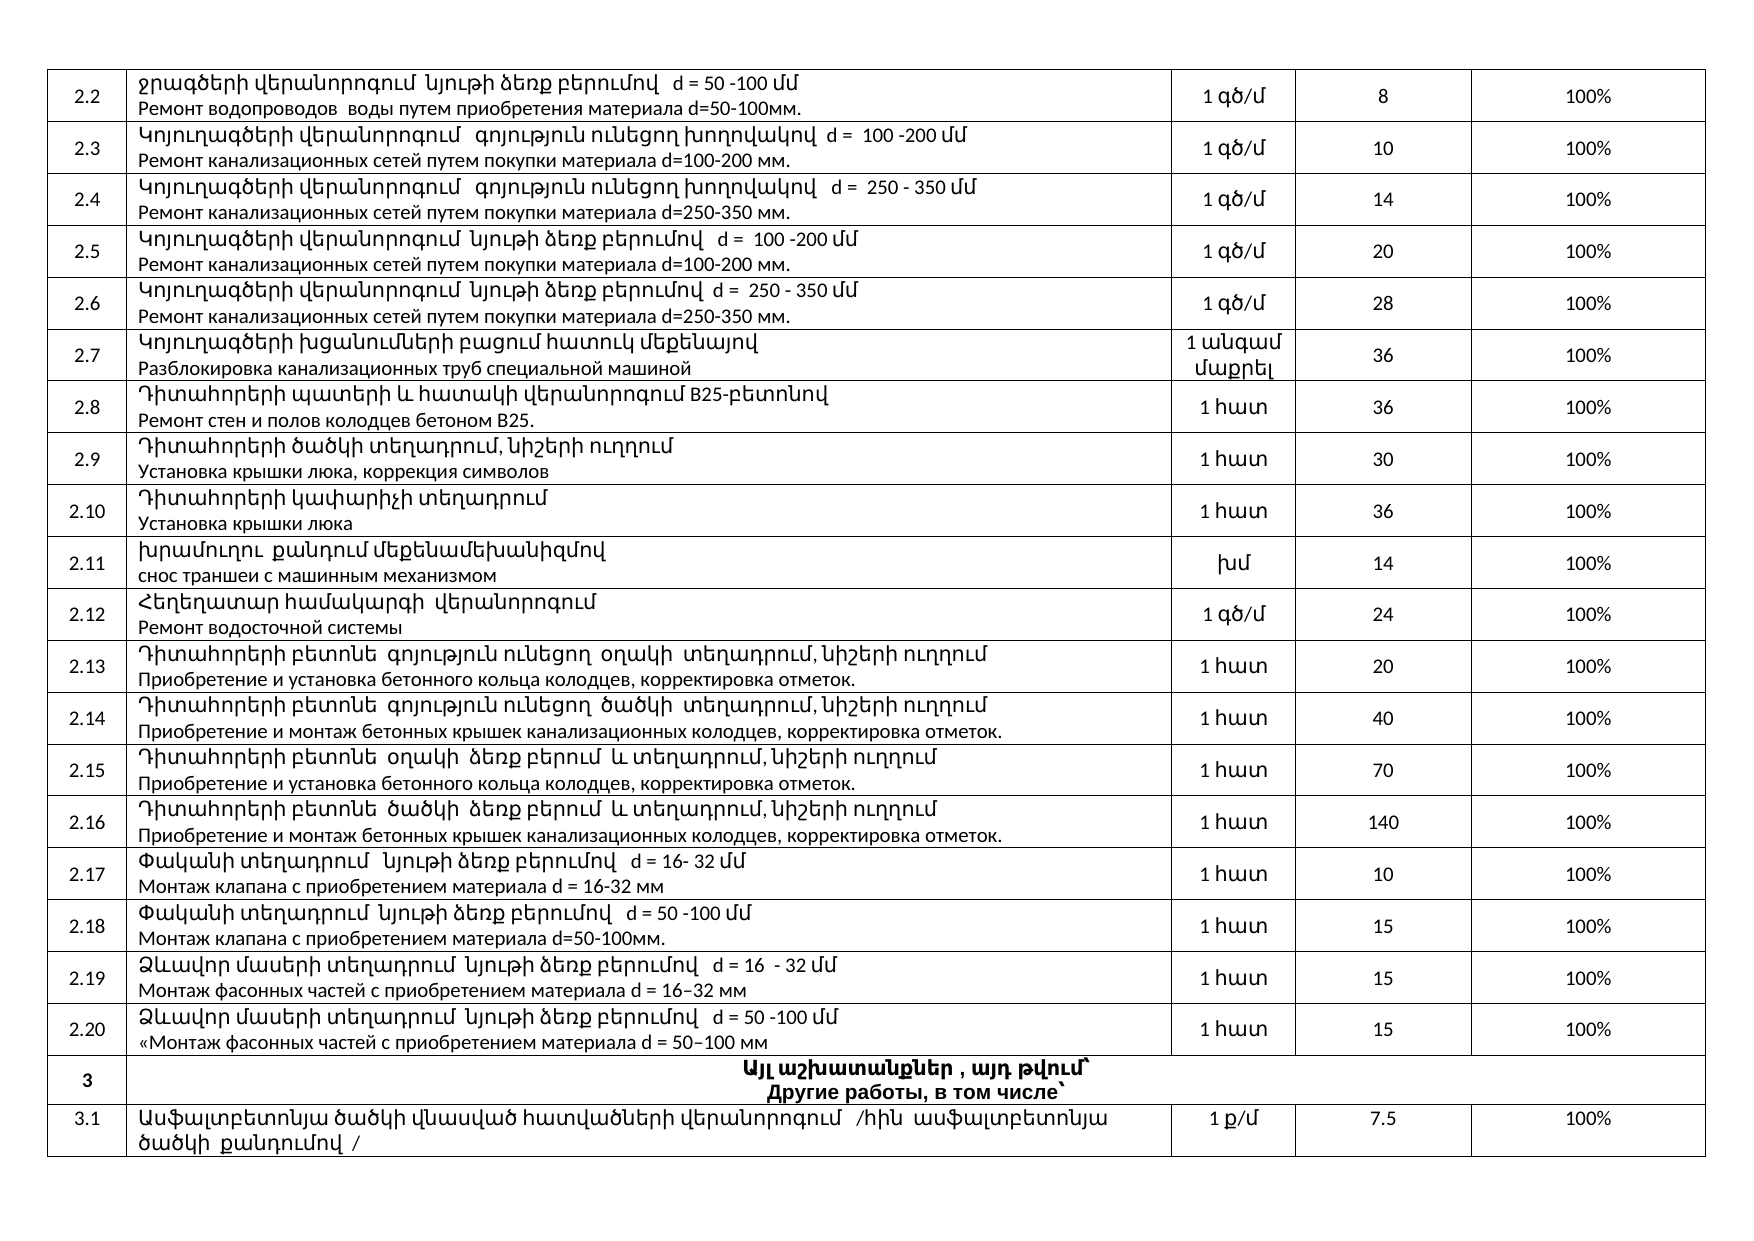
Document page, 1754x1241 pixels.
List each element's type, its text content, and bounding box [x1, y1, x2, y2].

table_cell Այլ աշխատանքներ , այդ թվում՝ Другие работы, в том числе՝ [127, 1056, 1705, 1104]
table_cell 100% [1472, 848, 1705, 899]
table_cell 24 [1296, 589, 1471, 640]
table_cell 15 [1296, 900, 1471, 951]
table_cell 2.15 [48, 745, 126, 795]
table_cell 100% [1472, 381, 1705, 432]
table_cell 20 [1296, 641, 1471, 692]
table_cell Ձևավոր մասերի տեղադրում նյութի ձեռք բերումով d = 16 - 32 մմ Монтаж фасонных частей с приобретением материала d = 16–32 мм [127, 952, 1171, 1003]
table_cell 15 [1296, 1004, 1471, 1055]
table_cell 2.7 [48, 330, 126, 380]
table_cell Հեղեղատար համակարգի վերանորոգում Ремонт водосточной системы [127, 589, 1171, 640]
table_cell 2.13 [48, 641, 126, 692]
table_cell 8 [1296, 70, 1471, 121]
table_cell Դիտահորերի բետոնե օղակի ձեռք բերում և տեղադրում, նիշերի ուղղում Приобретение и установка бетонного кольца колодцев, корректировка отметок. [127, 745, 1171, 795]
table_cell 1 հատ [1172, 381, 1295, 432]
table_cell 30 [1296, 433, 1471, 484]
table_cell 1 հատ [1172, 952, 1295, 1003]
table_cell Դիտահորերի ծածկի տեղադրում, նիշերի ուղղում Установка крышки люка, коррекция символов [127, 433, 1171, 484]
table_cell 2.12 [48, 589, 126, 640]
table_cell 1 հատ [1172, 433, 1295, 484]
table_cell 2.5 [48, 226, 126, 277]
table_cell 2.11 [48, 537, 126, 588]
table_cell 1 ք/մ [1172, 1105, 1295, 1156]
table_cell 70 [1296, 745, 1471, 795]
table_cell 3 [48, 1056, 126, 1104]
table_cell 1 հատ [1172, 693, 1295, 743]
table_cell ջրագծերի վերանորոգում նյութի ձեռք բերումով d = 50 -100 մմ Ремонт водопроводов воды путем приобретения материала d=50-100мм. [127, 70, 1171, 121]
table_cell Դիտահորերի բետոնե գոյություն ունեցող օղակի տեղադրում, նիշերի ուղղում Приобретение и установка бетонного кольца колодцев, корректировка отметок. [127, 641, 1171, 692]
table_cell 100% [1472, 693, 1705, 743]
table_cell 2.2 [48, 70, 126, 121]
table_cell 100% [1472, 745, 1705, 795]
table_cell 7.5 [1296, 1105, 1471, 1156]
table_cell 2.20 [48, 1004, 126, 1055]
table_cell 2.14 [48, 693, 126, 743]
table_cell 100% [1472, 330, 1705, 380]
table_cell Դիտահորերի բետոնե ծածկի ձեռք բերում և տեղադրում, նիշերի ուղղում Приобретение и монтаж бетонных крышек канализационных колодцев, корректировка отметок. [127, 796, 1171, 847]
table_cell 1 հատ [1172, 485, 1295, 536]
table_cell 2.8 [48, 381, 126, 432]
table_cell Դիտահորերի պատերի և հատակի վերանորոգում B25-բետոնով Ремонт стен и полов колодцев бетоном В25. [127, 381, 1171, 432]
table_cell Փականի տեղադրում նյութի ձեռք բերումով d = 16- 32 մմ Монтаж клапана с приобретением материала d = 16-32 мм [127, 848, 1171, 899]
table_cell 3.1 [48, 1105, 126, 1156]
table_cell Կոյուղագծերի վերանորոգում գոյություն ունեցող խողովակով d = 250 - 350 մմ Ремонт канализационных сетей путем покупки материала d=250-350 мм. [127, 174, 1171, 225]
table_cell 1 հատ [1172, 848, 1295, 899]
table_cell 2.17 [48, 848, 126, 899]
table_cell 1 հատ [1172, 745, 1295, 795]
table_cell 2.3 [48, 122, 126, 173]
table_cell 100% [1472, 589, 1705, 640]
table_cell 100% [1472, 796, 1705, 847]
table_cell Կոյուղագծերի վերանորոգում գոյություն ունեցող խողովակով d = 100 -200 մմ Ремонт канализационных сетей путем покупки материала d=100-200 мм. [127, 122, 1171, 173]
table_cell Դիտահորերի կափարիչի տեղադրում Установка крышки люка [127, 485, 1171, 536]
table_cell 28 [1296, 278, 1471, 328]
table_cell 1 հատ [1172, 1004, 1295, 1055]
table_cell 36 [1296, 330, 1471, 380]
table_cell 36 [1296, 381, 1471, 432]
table_cell 100% [1472, 1004, 1705, 1055]
table_cell 1 հատ [1172, 641, 1295, 692]
table_cell 1 անգամ մաքրել [1172, 330, 1295, 380]
table_cell 2.10 [48, 485, 126, 536]
table_cell 2.6 [48, 278, 126, 328]
table_cell 1 գծ/մ [1172, 70, 1295, 121]
table_cell 100% [1472, 1105, 1705, 1156]
table_cell 2.18 [48, 900, 126, 951]
table_cell 1 գծ/մ [1172, 122, 1295, 173]
table_cell 100% [1472, 433, 1705, 484]
table_cell Կոյուղագծերի վերանորոգում նյութի ձեռք բերումով d = 100 -200 մմ Ремонт канализационных сетей путем покупки материала d=100-200 мм. [127, 226, 1171, 277]
table_cell Կոյուղագծերի վերանորոգում նյութի ձեռք բերումով d = 250 - 350 մմ Ремонт канализационных сетей путем покупки материала d=250-350 мм. [127, 278, 1171, 328]
table_cell 10 [1296, 122, 1471, 173]
table_cell 1 գծ/մ [1172, 589, 1295, 640]
table_cell 140 [1296, 796, 1471, 847]
table_cell 1 գծ/մ [1172, 226, 1295, 277]
table_cell 14 [1296, 174, 1471, 225]
table_cell 2.19 [48, 952, 126, 1003]
table_cell 100% [1472, 952, 1705, 1003]
table_cell 100% [1472, 70, 1705, 121]
table_cell 20 [1296, 226, 1471, 277]
table_cell Դիտահորերի բետոնե գոյություն ունեցող ծածկի տեղադրում, նիշերի ուղղում Приобретение и монтаж бетонных крышек канализационных колодцев, корректировка отметок. [127, 693, 1171, 743]
table_cell 100% [1472, 226, 1705, 277]
table_cell 36 [1296, 485, 1471, 536]
table_cell 100% [1472, 174, 1705, 225]
table_cell 14 [1296, 537, 1471, 588]
table_cell 1 հատ [1172, 796, 1295, 847]
table_cell 100% [1472, 485, 1705, 536]
table_cell 2.16 [48, 796, 126, 847]
table_cell 2.9 [48, 433, 126, 484]
table_cell 100% [1472, 537, 1705, 588]
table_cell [127, 1105, 1171, 1156]
table_cell 10 [1296, 848, 1471, 899]
table_cell 15 [1296, 952, 1471, 1003]
table_cell 1 հատ [1172, 900, 1295, 951]
table_cell 100% [1472, 122, 1705, 173]
table_cell 1 գծ/մ [1172, 278, 1295, 328]
table_cell 1 գծ/մ [1172, 174, 1295, 225]
table_cell խրամուղու քանդում մեքենամեխանիզմով снос траншеи с машинным механизмом [127, 537, 1171, 588]
table_cell 2.4 [48, 174, 126, 225]
table_cell խմ [1172, 537, 1295, 588]
table_cell Փականի տեղադրում նյութի ձեռք բերումով d = 50 -100 մմ Монтаж клапана с приобретением материала d=50-100мм. [127, 900, 1171, 951]
table_cell 100% [1472, 641, 1705, 692]
table_cell 40 [1296, 693, 1471, 743]
table_cell Ձևավոր մասերի տեղադրում նյութի ձեռք բերումով d = 50 -100 մմ «Монтаж фасонных частей с приобретением материала d = 50–100 мм [127, 1004, 1171, 1055]
table_cell Կոյուղագծերի խցանումների բացում հատուկ մեքենայով Разблокировка канализационных труб специальной машиной [127, 330, 1171, 380]
table_cell 100% [1472, 900, 1705, 951]
table_cell 100% [1472, 278, 1705, 328]
